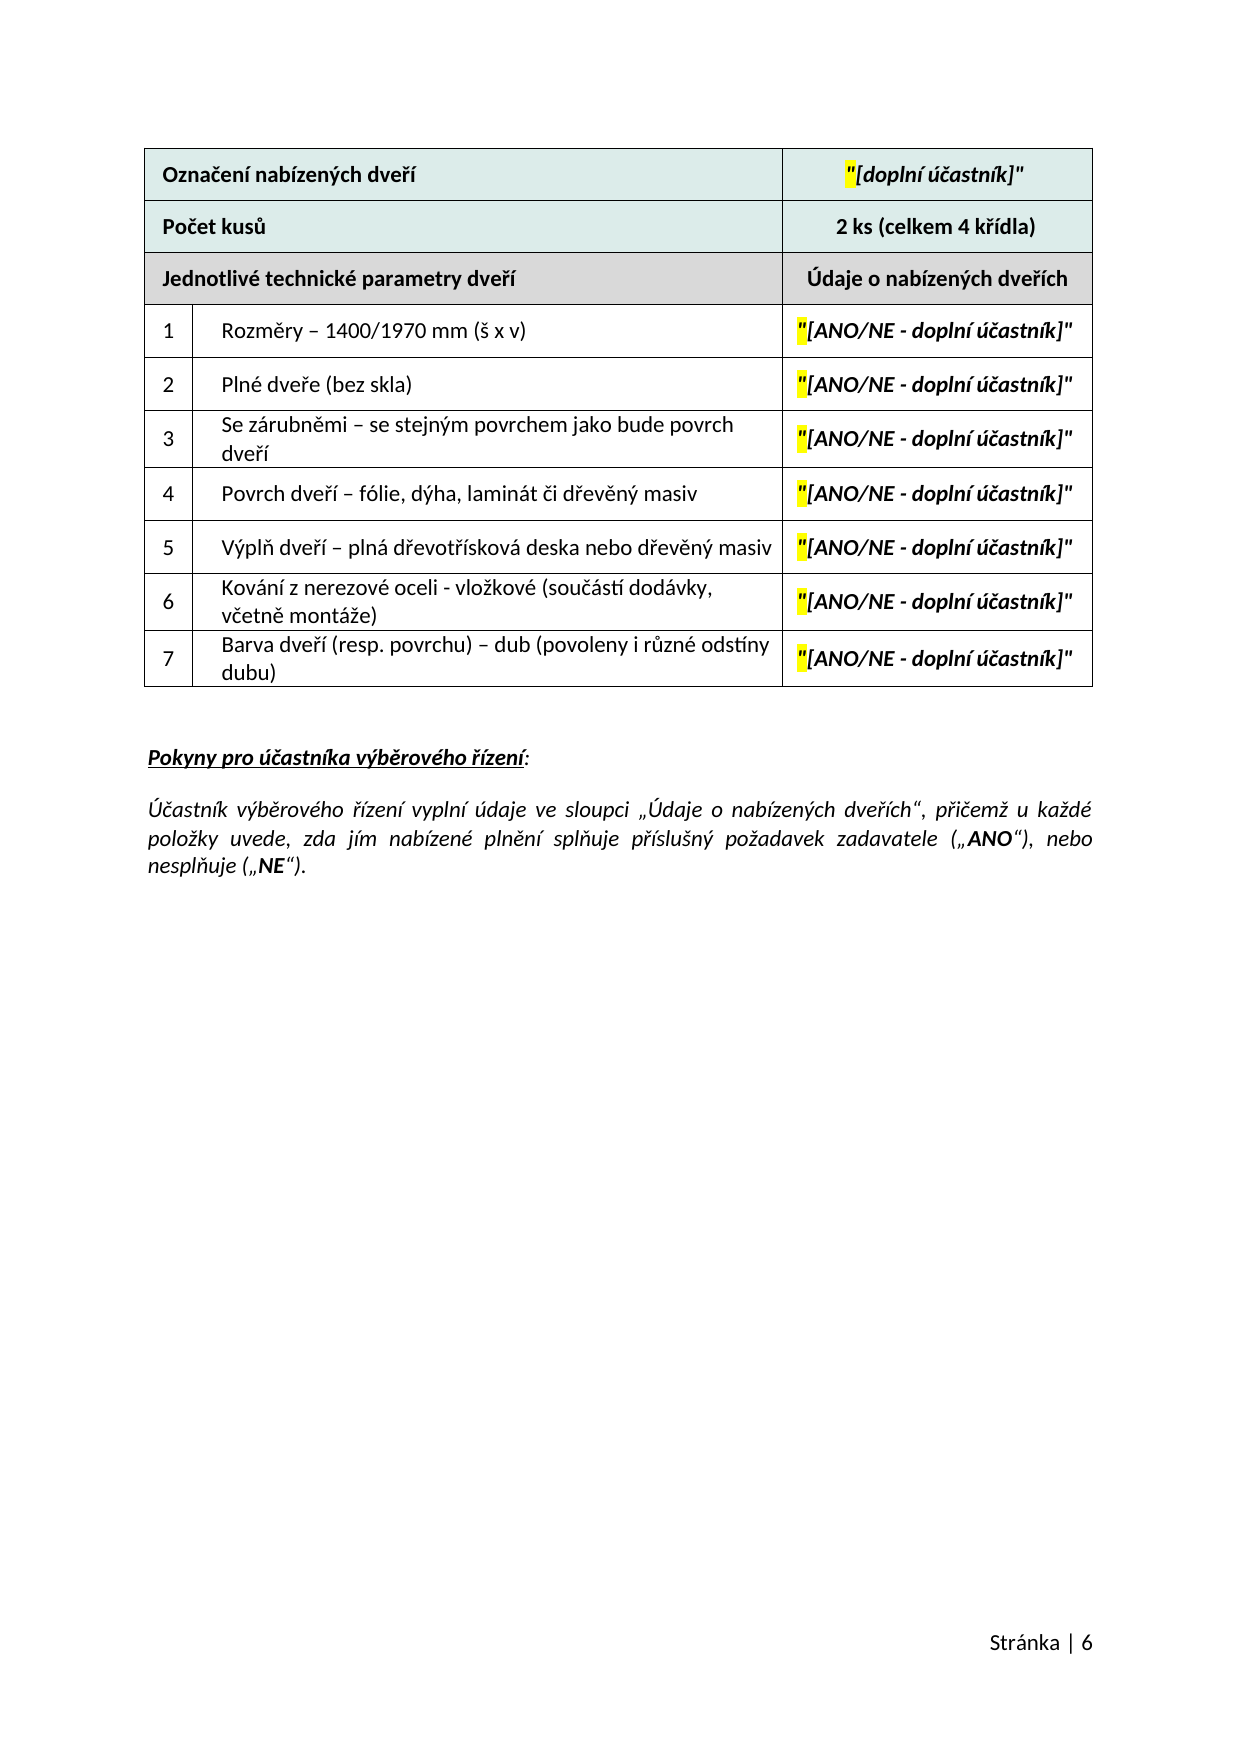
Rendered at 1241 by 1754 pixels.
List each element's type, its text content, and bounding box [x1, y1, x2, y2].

table_cell Počet kusů [145, 201, 782, 252]
table_cell [783, 358, 1092, 410]
table_cell [783, 631, 1092, 686]
table_cell Povrch dveří – fólie, dýha, laminát či dřevěný masiv [193, 468, 782, 520]
text Účastník výběrového řízení vyplní údaje ve sloupci „Údaje o nabízených dveřích“, přičemž u každé položky uvede, zda jím nabízené plnění splňuje příslušný požadavek zadavatele („ANO“), nebo nesplňuje („NE“). [148, 796, 1093, 880]
table_cell 4 [145, 468, 192, 520]
table_cell Údaje o nabízených dveřích [783, 253, 1092, 304]
table_cell 6 [145, 574, 192, 629]
text Pokyny pro účastníka výběrového řízení: [148, 743, 1093, 771]
table_cell 2 [145, 358, 192, 410]
table_cell Se zárubněmi – se stejným povrchem jako bude povrch dveří [193, 411, 782, 467]
table_cell 2 ks (celkem 4 křídla) [783, 201, 1092, 252]
table_cell [783, 574, 1092, 629]
table_cell Rozměry – 1400/1970 mm (š x v) [193, 305, 782, 357]
table_cell Barva dveří (resp. povrchu) – dub (povoleny i různé odstíny dubu) [193, 631, 782, 686]
table_cell [783, 411, 1092, 467]
table_cell [783, 149, 1092, 200]
table_cell 7 [145, 631, 192, 686]
table_cell [783, 468, 1092, 520]
table_cell 3 [145, 411, 192, 467]
table_cell Jednotlivé technické parametry dveří [145, 253, 782, 304]
table_cell 5 [145, 521, 192, 573]
table_cell Označení nabízených dveří [145, 149, 782, 200]
table_cell [783, 521, 1092, 573]
table_cell Plné dveře (bez skla) [193, 358, 782, 410]
table_cell [783, 305, 1092, 357]
table_cell Kování z nerezové oceli - vložkové (součástí dodávky, včetně montáže) [193, 574, 782, 629]
table_cell Výplň dveří – plná dřevotřísková deska nebo dřevěný masiv [193, 521, 782, 573]
table_cell 1 [145, 305, 192, 357]
